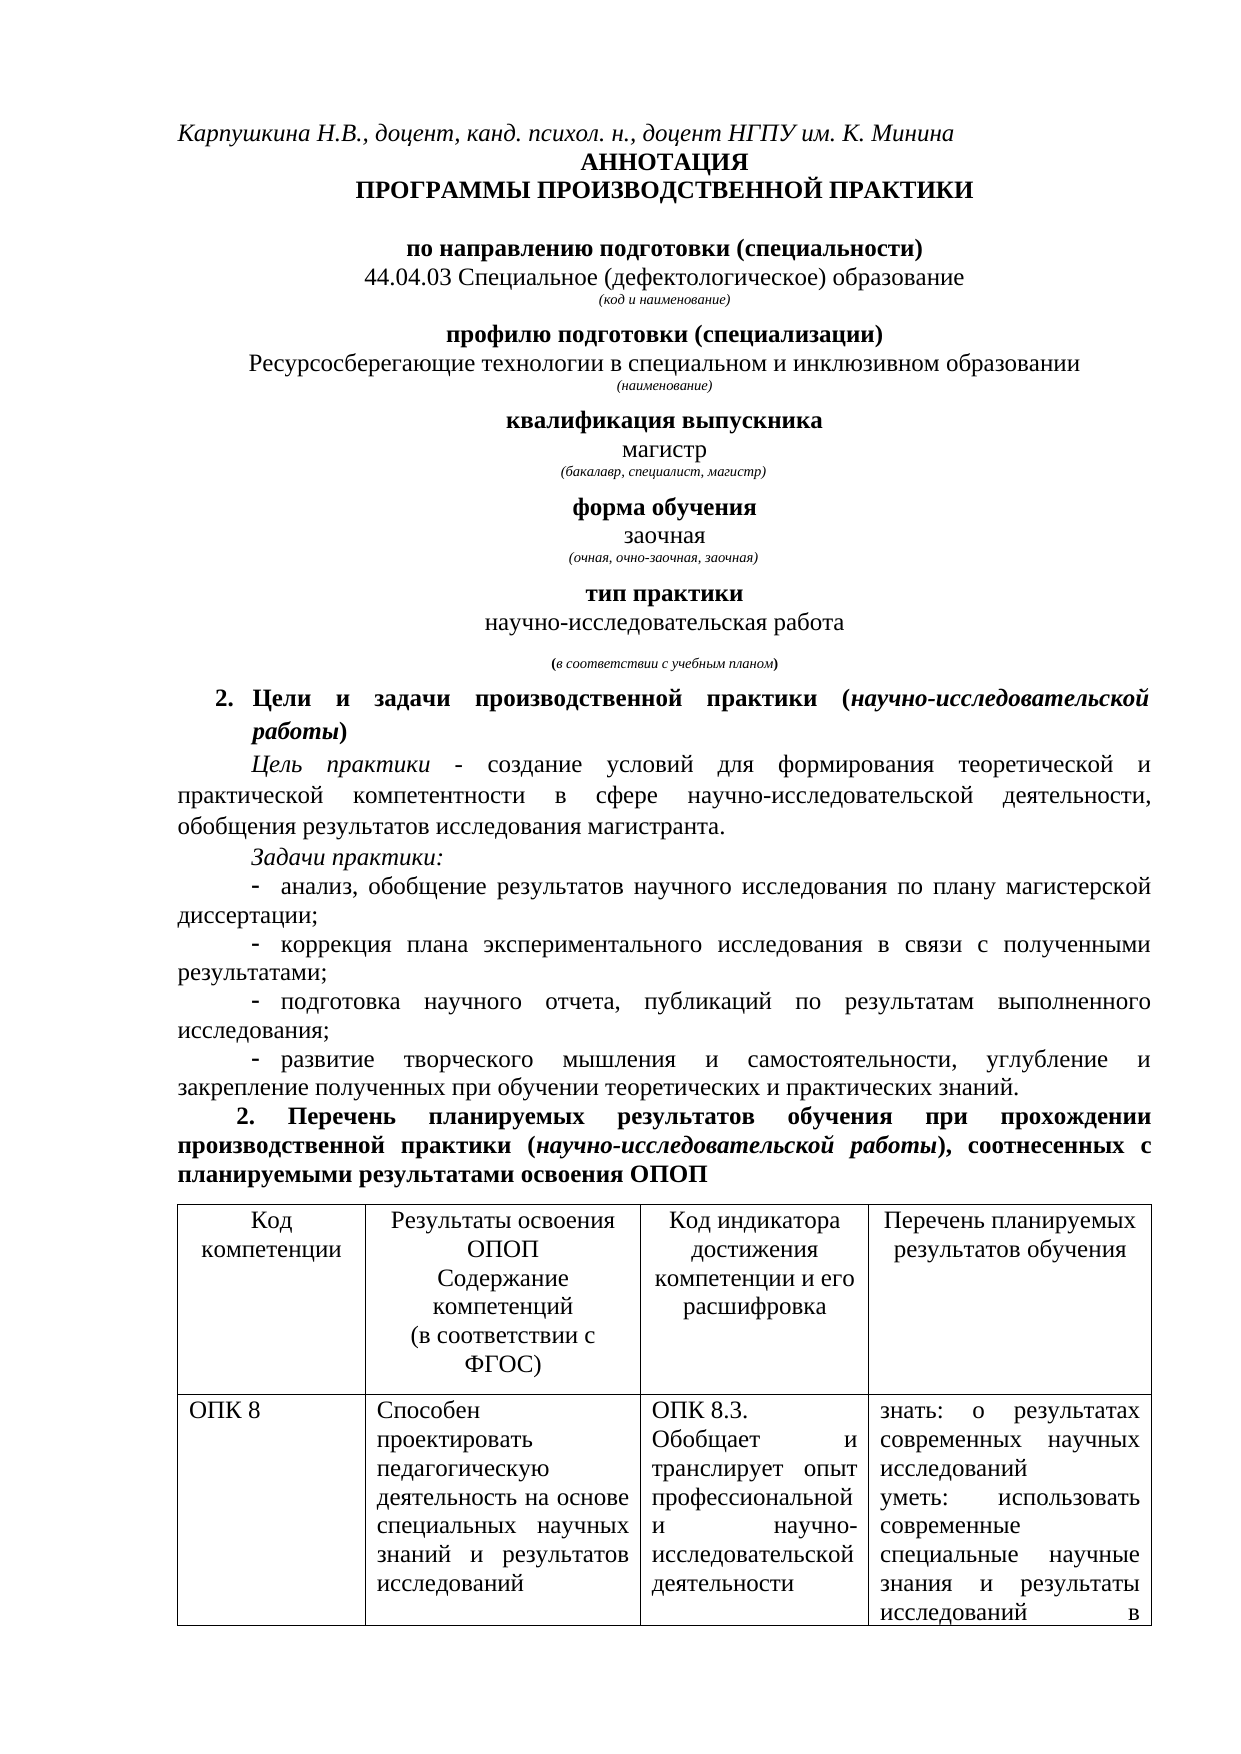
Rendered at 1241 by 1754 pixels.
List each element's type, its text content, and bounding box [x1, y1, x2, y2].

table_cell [869, 1395, 1151, 1625]
text 2. Перечень планируемых результатов обучения при прохождении производственной практики (научно-исследовательской работы), соотнесенных с планируемыми результатами освоения ОПОП [177, 1101, 1152, 1187]
table_header Результаты освоения ОПОП Содержание компетенций (в соответствии с ФГОС) [366, 1205, 640, 1394]
text по направлению подготовки (специальности) [177, 233, 1152, 262]
table_header Код индикатора достижения компетенции и его расшифровка [641, 1205, 868, 1394]
list Цели и задачи производственной практики (научно-исследовательской работы) [215, 683, 1152, 745]
text (очная, очно-заочная, заочная) [177, 549, 1152, 578]
list коррекция плана экспериментального исследования в связи с полученными результатами; [177, 929, 1152, 986]
text тип практики [177, 578, 1152, 607]
text программЫ ПРОИЗВОДСТВЕННОЙ ПРАКТИКИ [177, 176, 1152, 204]
text (в соответствии с учебным планом) [177, 654, 1152, 683]
text Задачи практики: [177, 842, 1152, 871]
text АННОТАЦИЯ [177, 147, 1152, 176]
text (бакалавр, специалист, магистр) [177, 463, 1152, 492]
text Цель практики - создание условий для формирования теоретической и практической компетентности в сфере научно-исследовательской деятельности, обобщения результатов исследования магистранта. [177, 749, 1152, 840]
text заочная [177, 521, 1152, 549]
text (код и наименование) [177, 291, 1152, 319]
list подготовка научного отчета, публикаций по результатам выполненного исследования; [177, 986, 1152, 1044]
text научно-исследовательская работа [177, 607, 1152, 636]
table_header Перечень планируемых результатов обучения [869, 1205, 1151, 1394]
text квалификация выпускника [177, 406, 1152, 434]
table_header Код компетенции [178, 1205, 365, 1394]
text Ресурсосберегающие технологии в специальном и инклюзивном образовании [177, 348, 1152, 377]
text 44.04.03 Специальное (дефектологическое) образование [177, 262, 1152, 291]
text форма обучения [177, 492, 1152, 521]
list развитие творческого мышления и самостоятельности, углубление и закрепление полученных при обучении теоретических и практических знаний. [177, 1044, 1152, 1101]
text магистр [177, 434, 1152, 463]
text Карпушкина Н.В., доцент, канд. психол. н., доцент НГПУ им. К. Минина [177, 118, 1152, 147]
text (наименование) [177, 377, 1152, 406]
text профилю подготовки (специализации) [177, 319, 1152, 348]
list анализ, обобщение результатов научного исследования по плану магистерской диссертации; [177, 871, 1152, 929]
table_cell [641, 1395, 868, 1625]
table_cell ОПК 8 [178, 1395, 365, 1625]
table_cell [366, 1395, 640, 1625]
